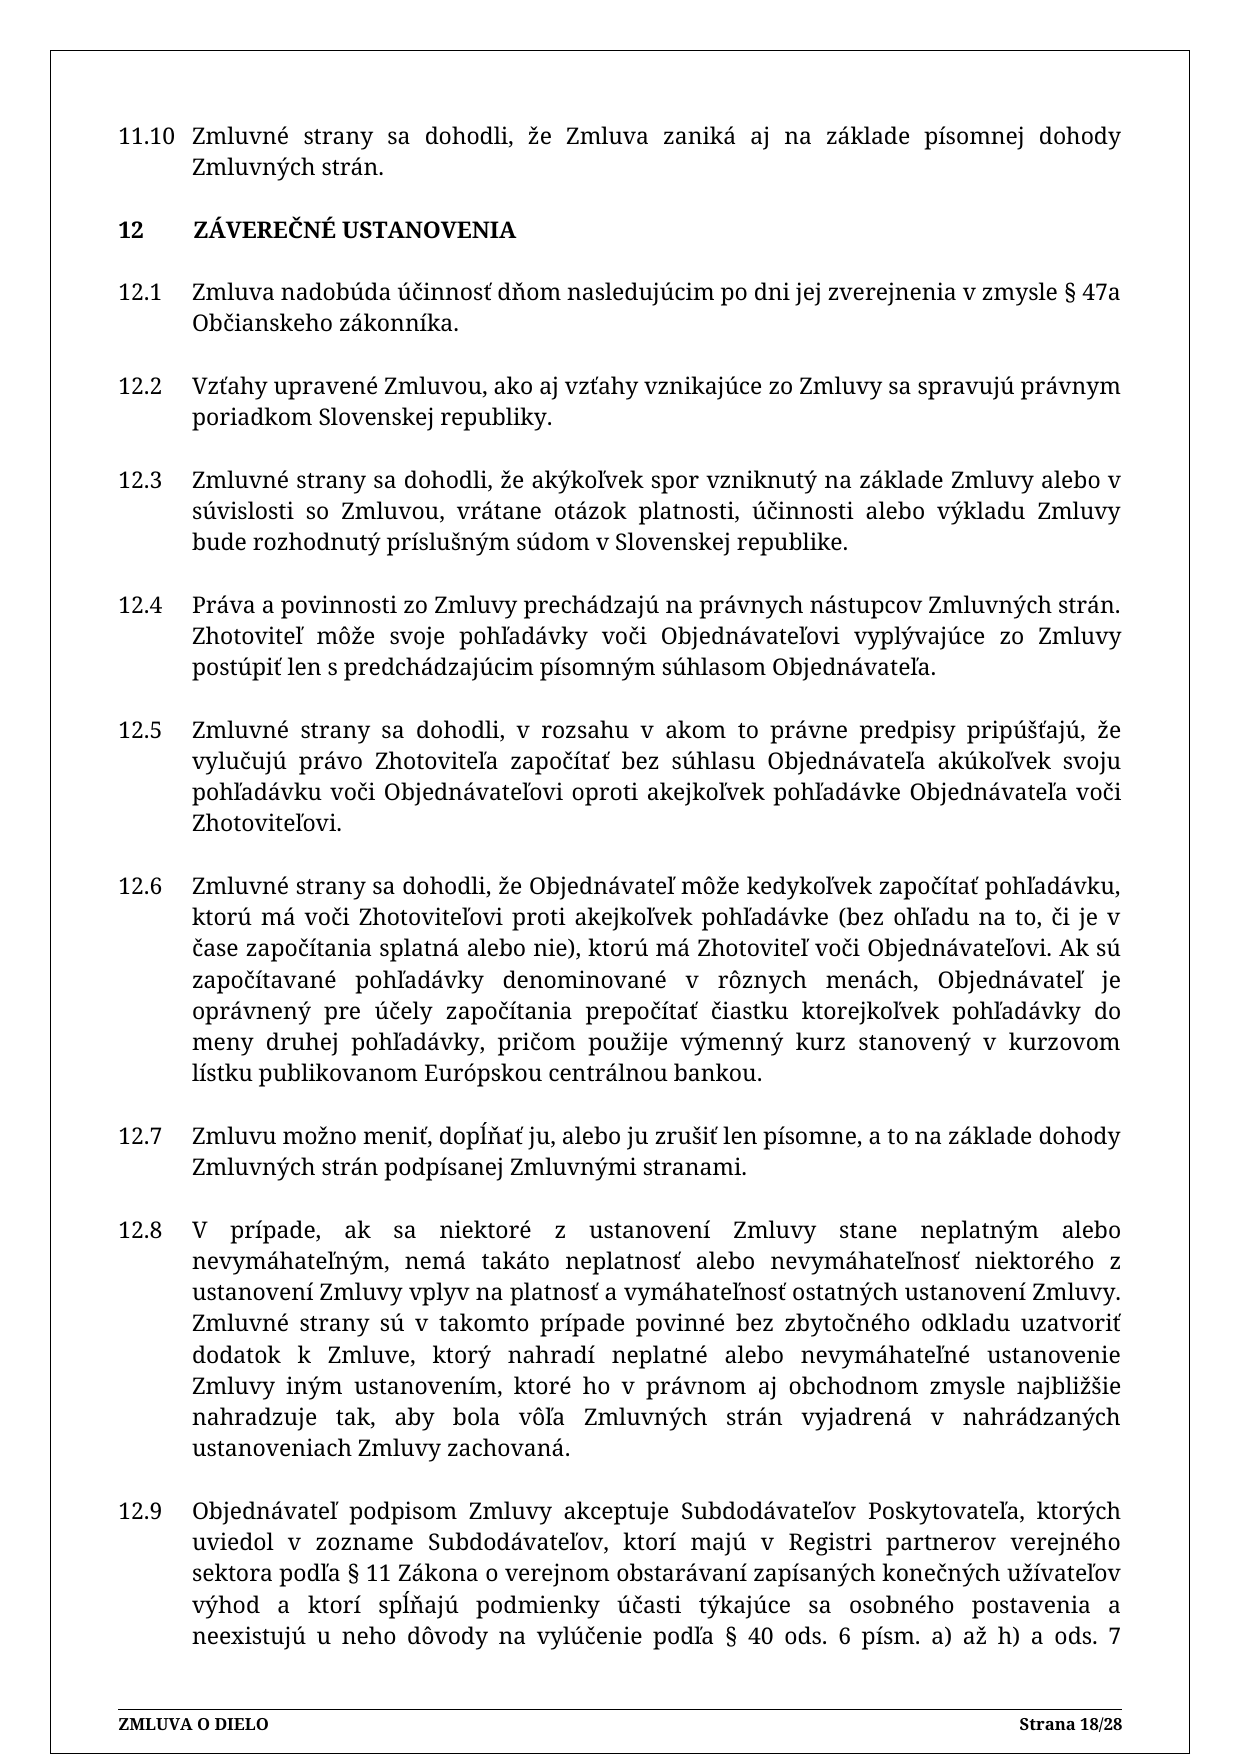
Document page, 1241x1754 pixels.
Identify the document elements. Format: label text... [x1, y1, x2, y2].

list Zmluvné strany sa dohodli, že Zmluva zaniká aj na základe písomnej dohody Zmluvných strán. [118, 120, 1122, 182]
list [118, 1495, 1122, 1651]
list Zmluva nadobúda účinnosť dňom nasledujúcim po dni jej zverejnenia v zmysle § 47a Občianskeho zákonníka. [118, 276, 1122, 339]
list Zmluvné strany sa dohodli, že akýkoľvek spor vzniknutý na základe Zmluvy alebo v súvislosti so Zmluvou, vrátane otázok platnosti, účinnosti alebo výkladu Zmluvy bude rozhodnutý príslušným súdom v Slovenskej republike. [118, 464, 1122, 557]
list Zmluvné strany sa dohodli, v rozsahu v akom to právne predpisy pripúšťajú, že vylučujú právo Zhotoviteľa započítať bez súhlasu Objednávateľa akúkoľvek svoju pohľadávku voči Objednávateľovi oproti akejkoľvek pohľadávke Objednávateľa voči Zhotoviteľovi. [118, 714, 1122, 839]
list Zmluvné strany sa dohodli, že Objednávateľ môže kedykoľvek započítať pohľadávku, ktorú má voči Zhotoviteľovi proti akejkoľvek pohľadávke (bez ohľadu na to, či je v čase započítania splatná alebo nie), ktorú má Zhotoviteľ voči Objednávateľovi. Ak sú započítavané pohľadávky denominované v rôznych menách, Objednávateľ je oprávnený pre účely započítania prepočítať čiastku ktorejkoľvek pohľadávky do meny druhej pohľadávky, pričom použije výmenný kurz stanovený v kurzovom lístku publikovanom Európskou centrálnou bankou. [118, 870, 1122, 1089]
list Práva a povinnosti zo Zmluvy prechádzajú na právnych nástupcov Zmluvných strán. Zhotoviteľ môže svoje pohľadávky voči Objednávateľovi vyplývajúce zo Zmluvy postúpiť len s predchádzajúcim písomným súhlasom Objednávateľa. [118, 589, 1122, 682]
list Zmluvu možno meniť, dopĺňať ju, alebo ju zrušiť len písomne, a to na základe dohody Zmluvných strán podpísanej Zmluvnými stranami. [118, 1120, 1122, 1182]
list V prípade, ak sa niektoré z ustanovení Zmluvy stane neplatným alebo nevymáhateľným, nemá takáto neplatnosť alebo nevymáhateľnosť niektorého z ustanovení Zmluvy vplyv na platnosť a vymáhateľnosť ostatných ustanovení Zmluvy. Zmluvné strany sú v takomto prípade povinné bez zbytočného odkladu uzatvoriť dodatok k Zmluve, ktorý nahradí neplatné alebo nevymáhateľné ustanovenie Zmluvy iným ustanovením, ktoré ho v právnom aj obchodnom zmysle najbližšie nahradzuje tak, aby bola vôľa Zmluvných strán vyjadrená v nahrádzaných ustanoveniach Zmluvy zachovaná. [118, 1214, 1122, 1464]
list Vzťahy upravené Zmluvou, ako aj vzťahy vznikajúce zo Zmluvy sa spravujú právnym poriadkom Slovenskej republiky. [118, 370, 1122, 432]
list ZÁVEREČNÉ USTANOVENIA [118, 214, 1122, 245]
